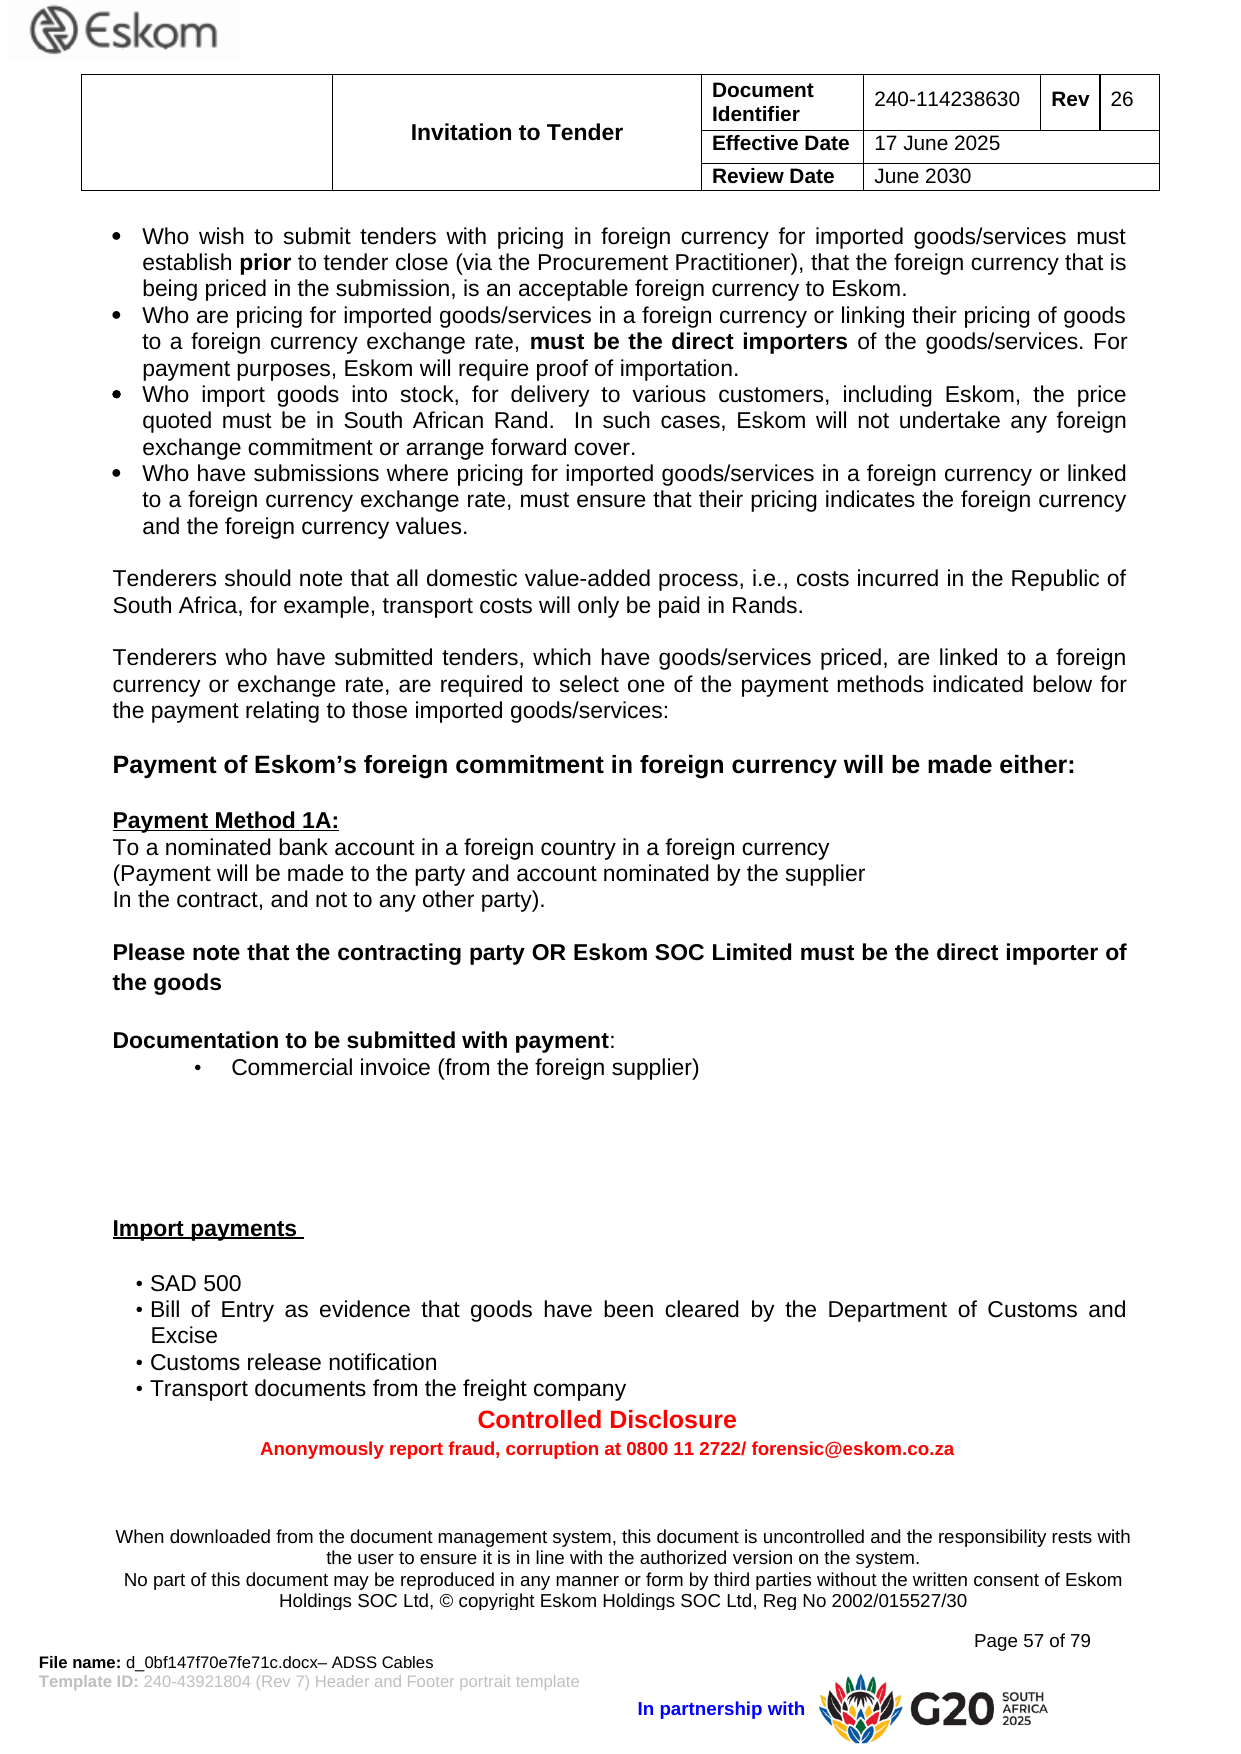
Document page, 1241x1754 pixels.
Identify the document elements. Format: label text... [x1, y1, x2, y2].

text Payment Method 1A: [112, 807, 1128, 834]
list Who have submissions where pricing for imported goods/services in a foreign currency or linked to a foreign currency exchange rate, must ensure that their pricing indicates the foreign currency and the foreign currency values. [112, 460, 1128, 539]
list SAD 500 [135, 1269, 1128, 1296]
picture [818, 1673, 1052, 1744]
list Customs release notification [135, 1349, 1128, 1375]
list Transport documents from the freight company [135, 1375, 1128, 1402]
list Who import goods into stock, for delivery to various customers, including Eskom, the price quoted must be in South African Rand. In such cases, Eskom will not undertake any foreign exchange commitment or arrange forward cover. [112, 381, 1128, 460]
text (Payment will be made to the party and account nominated by the supplier [112, 860, 1128, 886]
text Tenderers who have submitted tenders, which have goods/services priced, are linked to a foreign currency or exchange rate, are required to select one of the payment methods indicated below for the payment relating to those imported goods/services: [112, 644, 1128, 723]
text Import payments [112, 1214, 1128, 1241]
list Commercial invoice (from the foreign supplier) [193, 1054, 1128, 1080]
text Documentation to be submitted with payment: [112, 1027, 1128, 1054]
text In the contract, and not to any other party). [112, 886, 1128, 913]
list Who are pricing for imported goods/services in a foreign currency or linking their pricing of goods to a foreign currency exchange rate, must be the direct importers of the goods/services. For payment purposes, Eskom will require proof of importation. [112, 302, 1128, 381]
text To a nominated bank account in a foreign country in a foreign currency [112, 834, 1128, 860]
text Please note that the contracting party OR Eskom SOC Limited must be the direct importer of the goods [112, 939, 1128, 996]
list Bill of Entry as evidence that goods have been cleared by the Department of Customs and Excise [135, 1296, 1128, 1349]
list Who wish to submit tenders with pricing in foreign currency for imported goods/services must establish prior to tender close (via the Procurement Practitioner), that the foreign currency that is being priced in the submission, is an acceptable foreign currency to Eskom. [112, 223, 1128, 302]
text Payment of Eskom’s foreign commitment in foreign currency will be made either: [112, 750, 1128, 778]
text Tenderers should note that all domestic value-added process, i.e., costs incurred in the Republic of South Africa, for example, transport costs will only be paid in Rands. [112, 565, 1128, 618]
